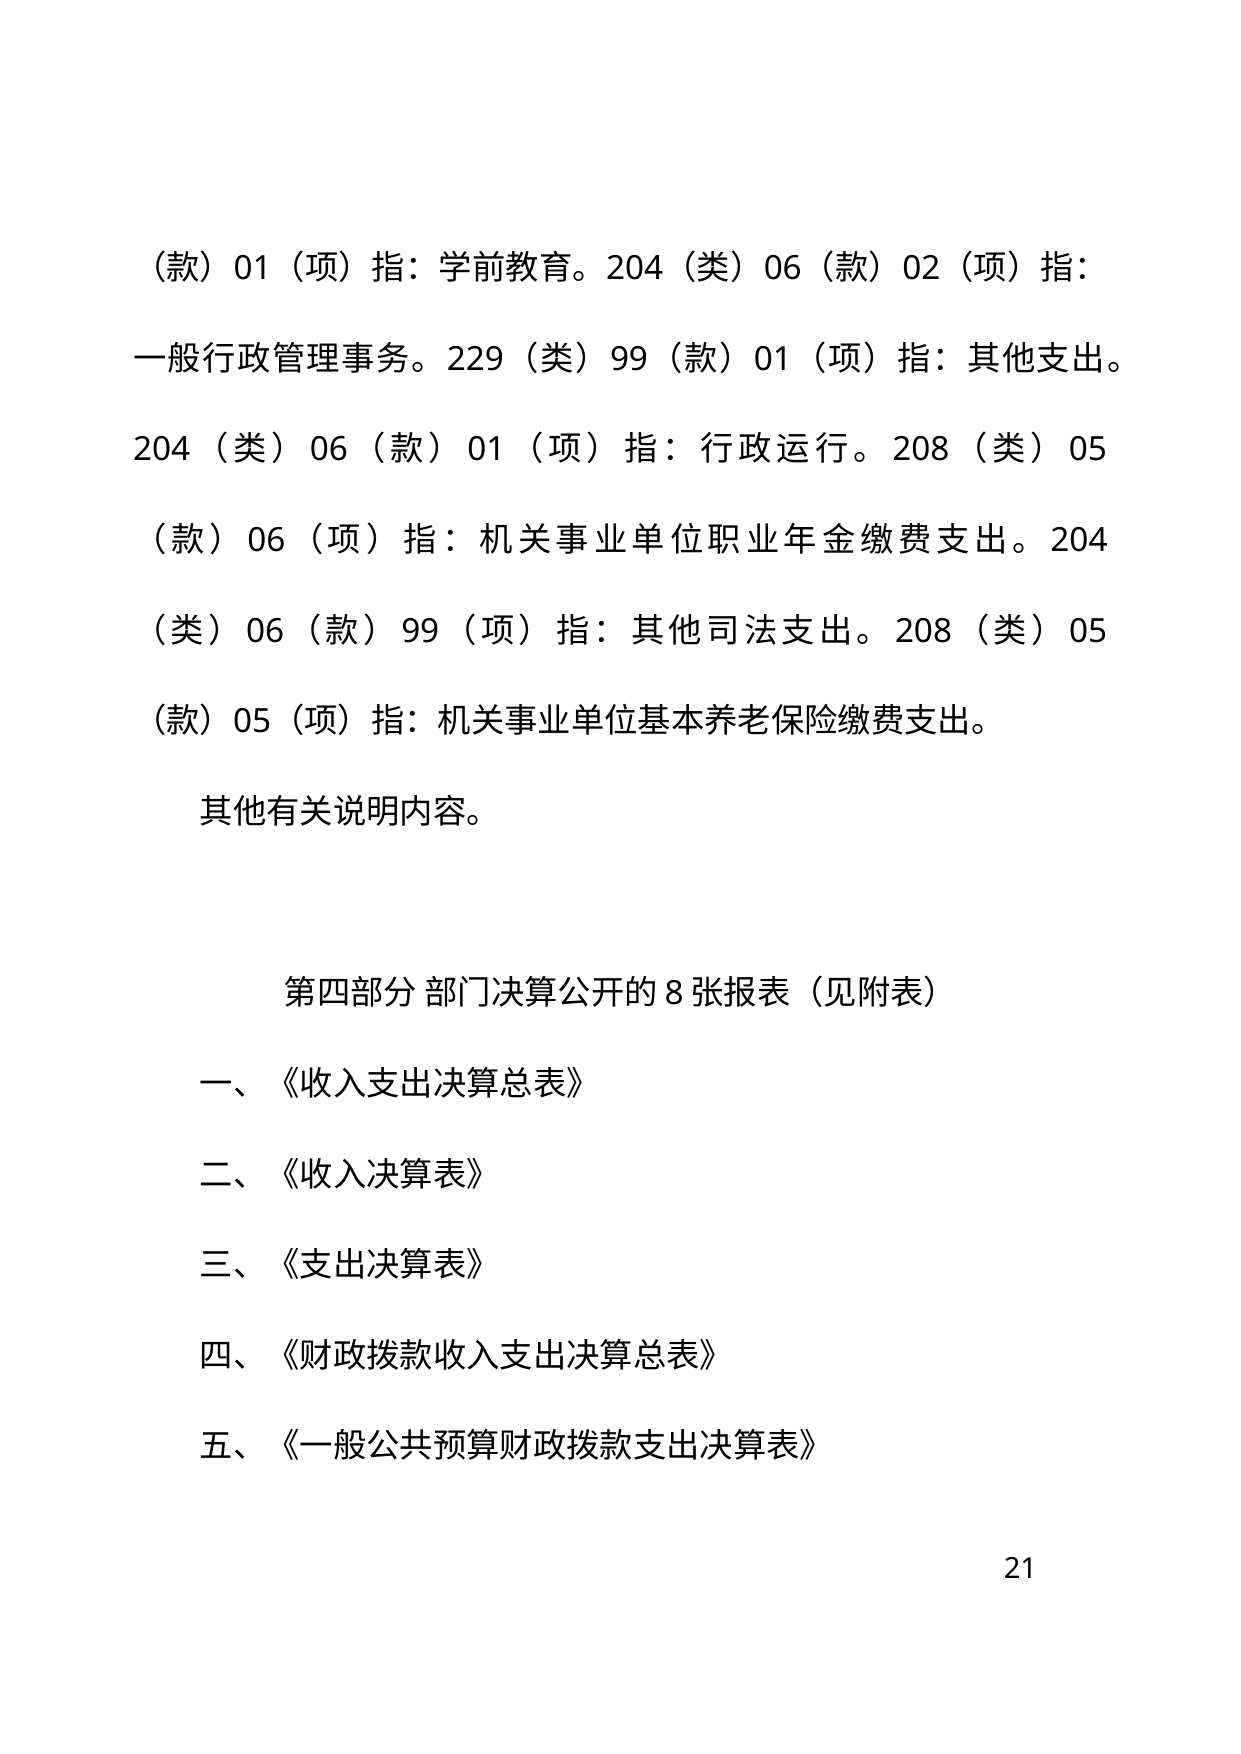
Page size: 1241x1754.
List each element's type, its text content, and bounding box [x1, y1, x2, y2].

text 三、《支出决算表》 [133, 1217, 1107, 1307]
text 第四部分 部门决算公开的8张报表（见附表） [133, 945, 1107, 1036]
text 五、《一般公共预算财政拨款支出决算表》 [133, 1398, 1107, 1489]
text 其他有关说明内容。 [133, 764, 1107, 854]
text 二、《收入决算表》 [133, 1126, 1107, 1217]
text 一、《收入支出决算总表》 [133, 1036, 1107, 1126]
text 四、《财政拨款收入支出决算总表》 [133, 1307, 1107, 1398]
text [133, 220, 1107, 764]
